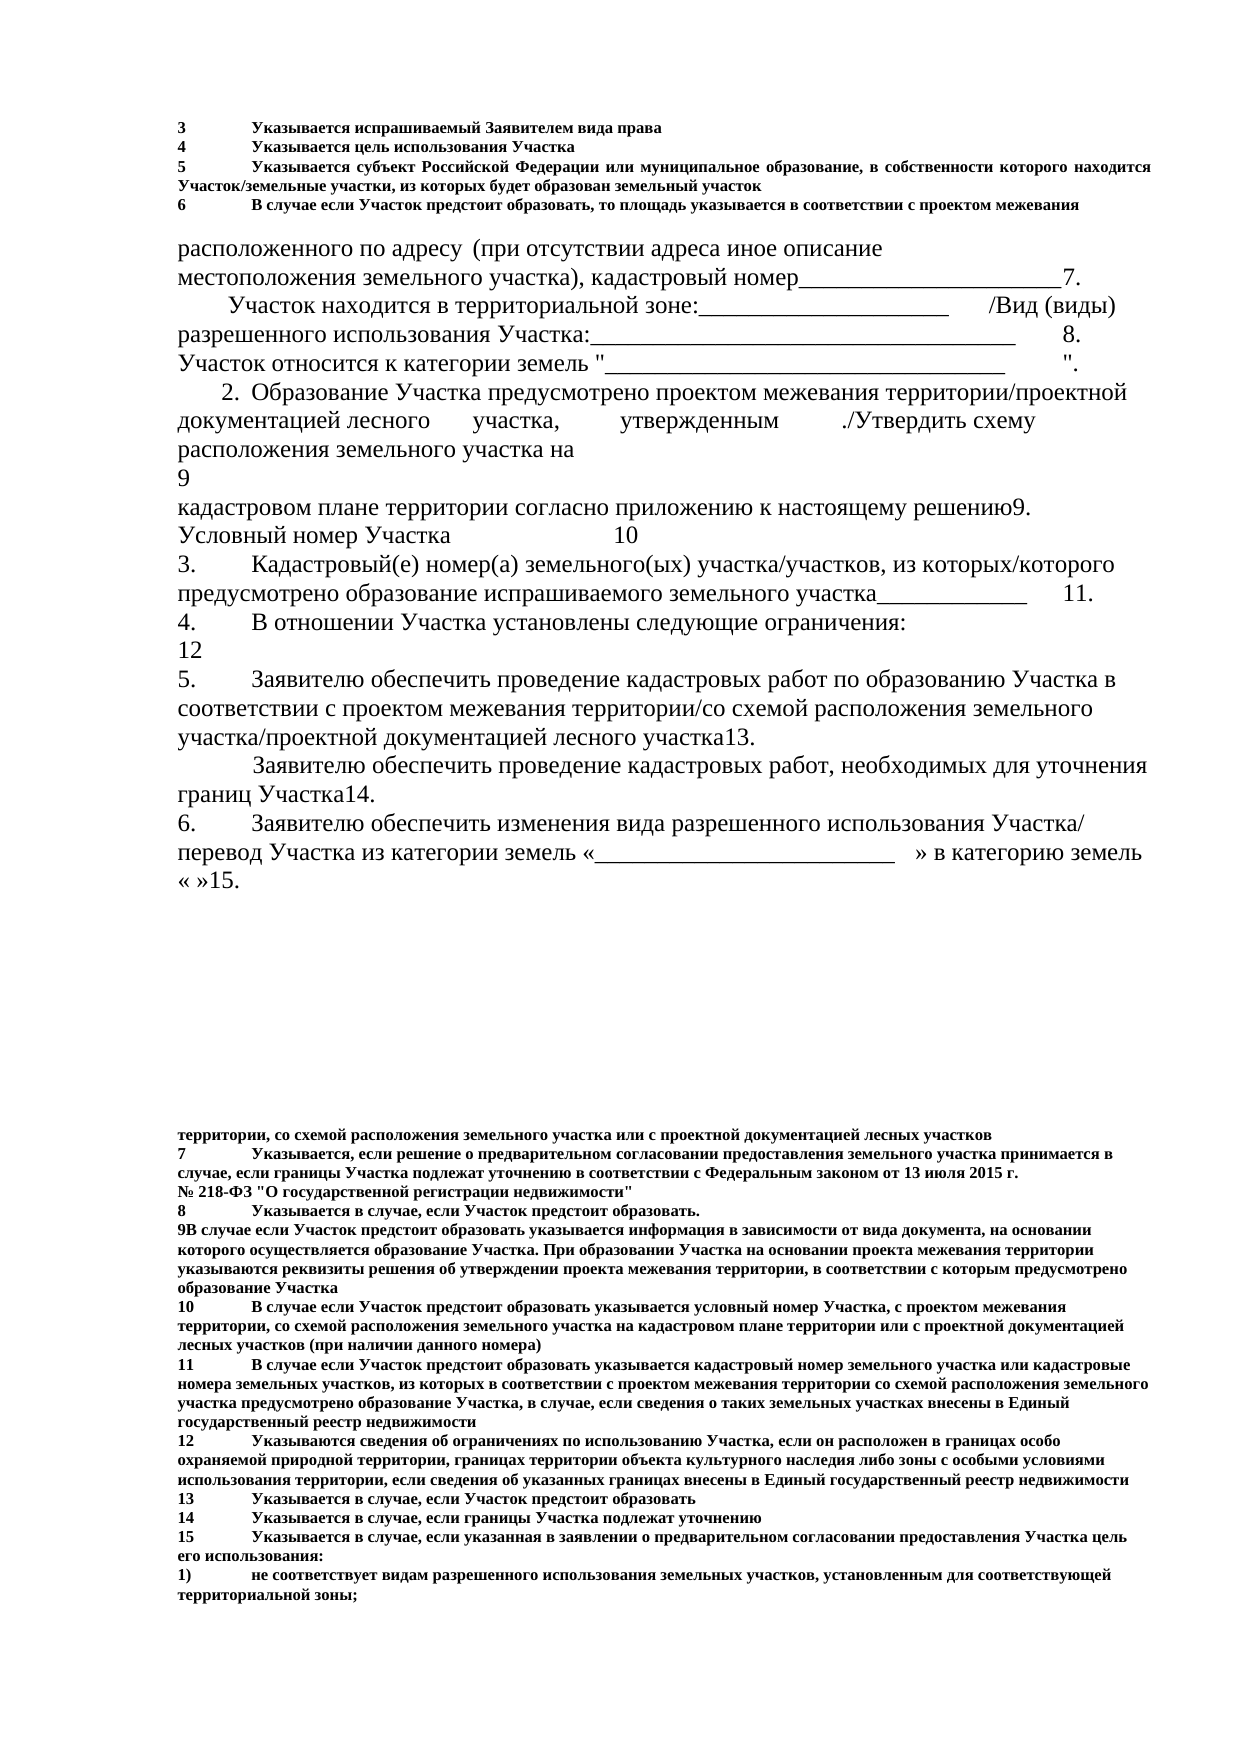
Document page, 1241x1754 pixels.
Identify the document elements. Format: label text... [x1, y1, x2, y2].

text 8 Указывается в случае, если Участок предстоит образовать. [177, 1201, 1152, 1220]
text 7 Указывается, если решение о предварительном согласовании предоставления земельного участка принимается в случае, если границы Участка подлежат уточнению в соответствии с Федеральным законом от 13 июля 2015 г. [177, 1143, 1152, 1182]
text 11 В случае если Участок предстоит образовать указывается кадастровый номер земельного участка или кадастровые номера земельных участков, из которых в соответствии с проектом межевания территории со схемой расположения земельного участка предусмотрено образование Участка, в случае, если сведения о таких земельных участках внесены в Единый государственный реестр недвижимости [177, 1354, 1152, 1431]
text 1) не соответствует видам разрешенного использования земельных участков, установленным для соответствующей территориальной зоны; [177, 1565, 1152, 1603]
text 6 В случае если Участок предстоит образовать, то площадь указывается в соответствии с проектом межевания [177, 195, 1152, 214]
text 5 Указывается субъект Российской Федерации или муниципальное образование, в собственности которого находится Участок/земельные участки, из которых будет образован земельный участок [177, 156, 1152, 195]
text Заявителю обеспечить проведение кадастровых работ, необходимых для уточнения границ Участка14. [177, 751, 1152, 808]
text 13 Указывается в случае, если Участок предстоит образовать [177, 1488, 1152, 1508]
text 6. Заявителю обеспечить изменения вида разрешенного использования Участка/ перевод Участка из категории земель «________________________ » в категорию земель [177, 808, 1152, 866]
text 12 Указываются сведения об ограничениях по использованию Участка, если он расположен в границах особо охраняемой природной территории, границах территории объекта культурного наследия либо зоны с особыми условиями использования территории, если сведения об указанных границах внесены в Единый государственный реестр недвижимости [177, 1431, 1152, 1488]
text расположенного по адресу (при отсутствии адреса иное описание [177, 233, 1152, 262]
text территории, со схемой расположения земельного участка или с проектной документацией лесных участков [177, 1124, 1152, 1143]
text Участок относится к категории земель "________________________________ ". [177, 348, 1152, 377]
text 3. Кадастровый(е) номер(а) земельного(ых) участка/участков, из которых/которого предусмотрено образование испрашиваемого земельного участка____________ 11. [177, 549, 1152, 607]
text 4. В отношении Участка установлены следующие ограничения: [177, 607, 1152, 636]
text 4 Указывается цель использования Участка [177, 137, 1152, 156]
text « »15. [177, 866, 1152, 894]
text 9 [177, 463, 1152, 492]
text 10 В случае если Участок предстоит образовать указывается условный номер Участка, с проектом межевания территории, со схемой расположения земельного участка на кадастровом плане территории или с проектной документацией лесных участков (при наличии данного номера) [177, 1297, 1152, 1354]
text 12 [177, 636, 1152, 664]
text кадастровом плане территории согласно приложению к настоящему решению9. [177, 492, 1152, 521]
text разрешенного использования Участка:__________________________________ 8. [177, 319, 1152, 348]
text 14 Указывается в случае, если границы Участка подлежат уточнению [177, 1508, 1152, 1527]
text 9В случае если Участок предстоит образовать указывается информация в зависимости от вида документа, на основании которого осуществляется образование Участка. При образовании Участка на основании проекта межевания территории указываются реквизиты решения об утверждении проекта межевания территории, в соответствии с которым предусмотрено образование Участка [177, 1220, 1152, 1297]
text № 218-ФЗ "О государственной регистрации недвижимости" [177, 1182, 1152, 1201]
text Участок находится в территориальной зоне:____________________ /Вид (виды) [177, 291, 1152, 319]
text 15 Указывается в случае, если указанная в заявлении о предварительном согласовании предоставления Участка цель его использования: [177, 1527, 1152, 1565]
text 5. Заявителю обеспечить проведение кадастровых работ по образованию Участка в соответствии с проектом межевания территории/со схемой расположения земельного участка/проектной документацией лесного участка13. [177, 664, 1152, 751]
text 2. Образование Участка предусмотрено проектом межевания территории/проектной документацией лесного участка, утвержденным ./Утвердить схему расположения земельного участка на [177, 377, 1152, 463]
text местоположения земельного участка), кадастровый номер_____________________ 7. [177, 262, 1152, 291]
text Условный номер Участка 10 [177, 521, 1152, 549]
text 3 Указывается испрашиваемый Заявителем вида права [177, 118, 1152, 137]
